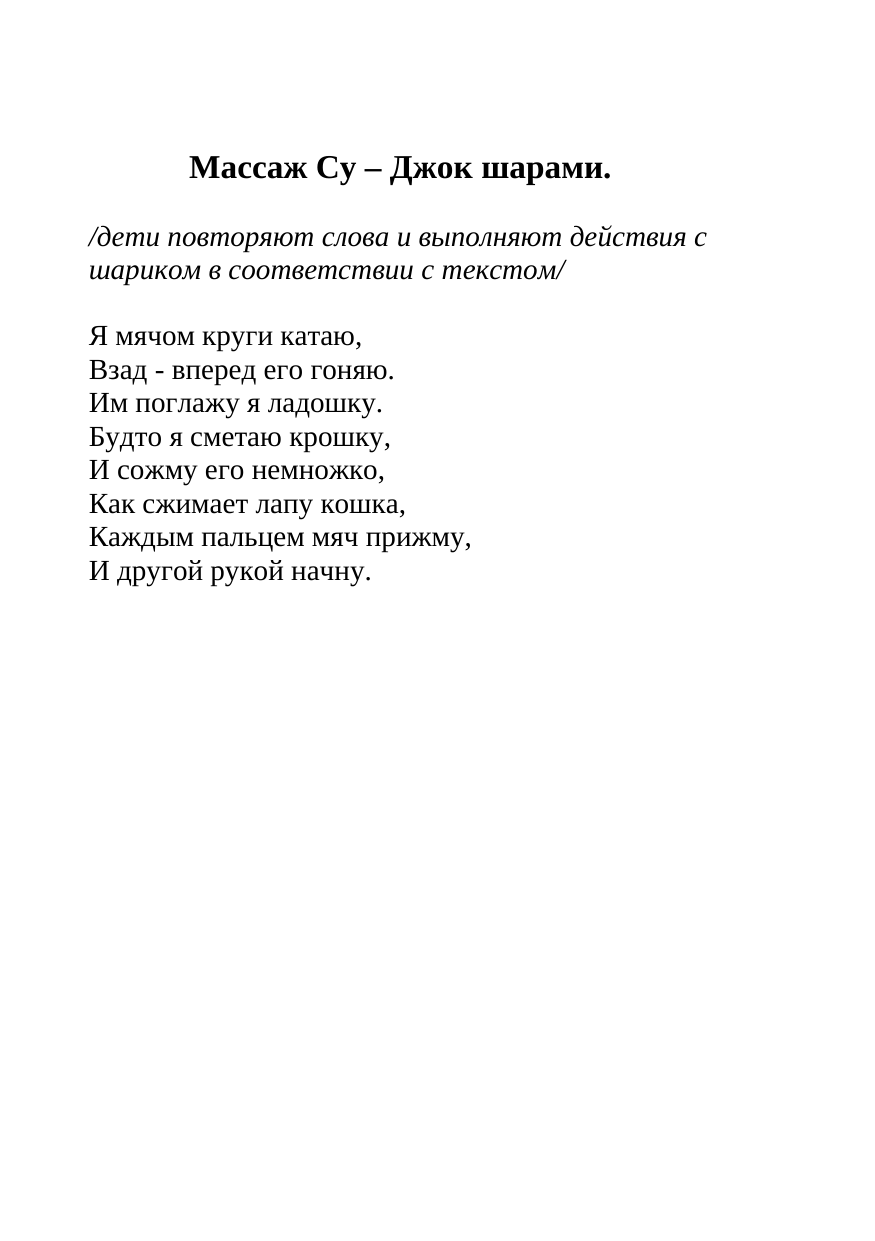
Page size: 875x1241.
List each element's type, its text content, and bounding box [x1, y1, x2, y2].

text И другой рукой начну. [88, 553, 712, 587]
text Как сжимает лапу кошка, [88, 486, 712, 519]
text И сожму его немножко, [88, 452, 712, 486]
text Я мячом круги катаю, [88, 318, 712, 352]
text /дети повторяют слова и выполняют действия с шариком в соответствии с текстом/ [88, 219, 712, 286]
text Будто я сметаю крошку, [88, 419, 712, 452]
text Массаж Су – Джок шарами. [88, 147, 712, 185]
text Каждым пальцем мяч прижму, [88, 519, 712, 553]
text Взад - вперед его гоняю. [88, 352, 712, 385]
text Им поглажу я ладошку. [88, 385, 712, 419]
